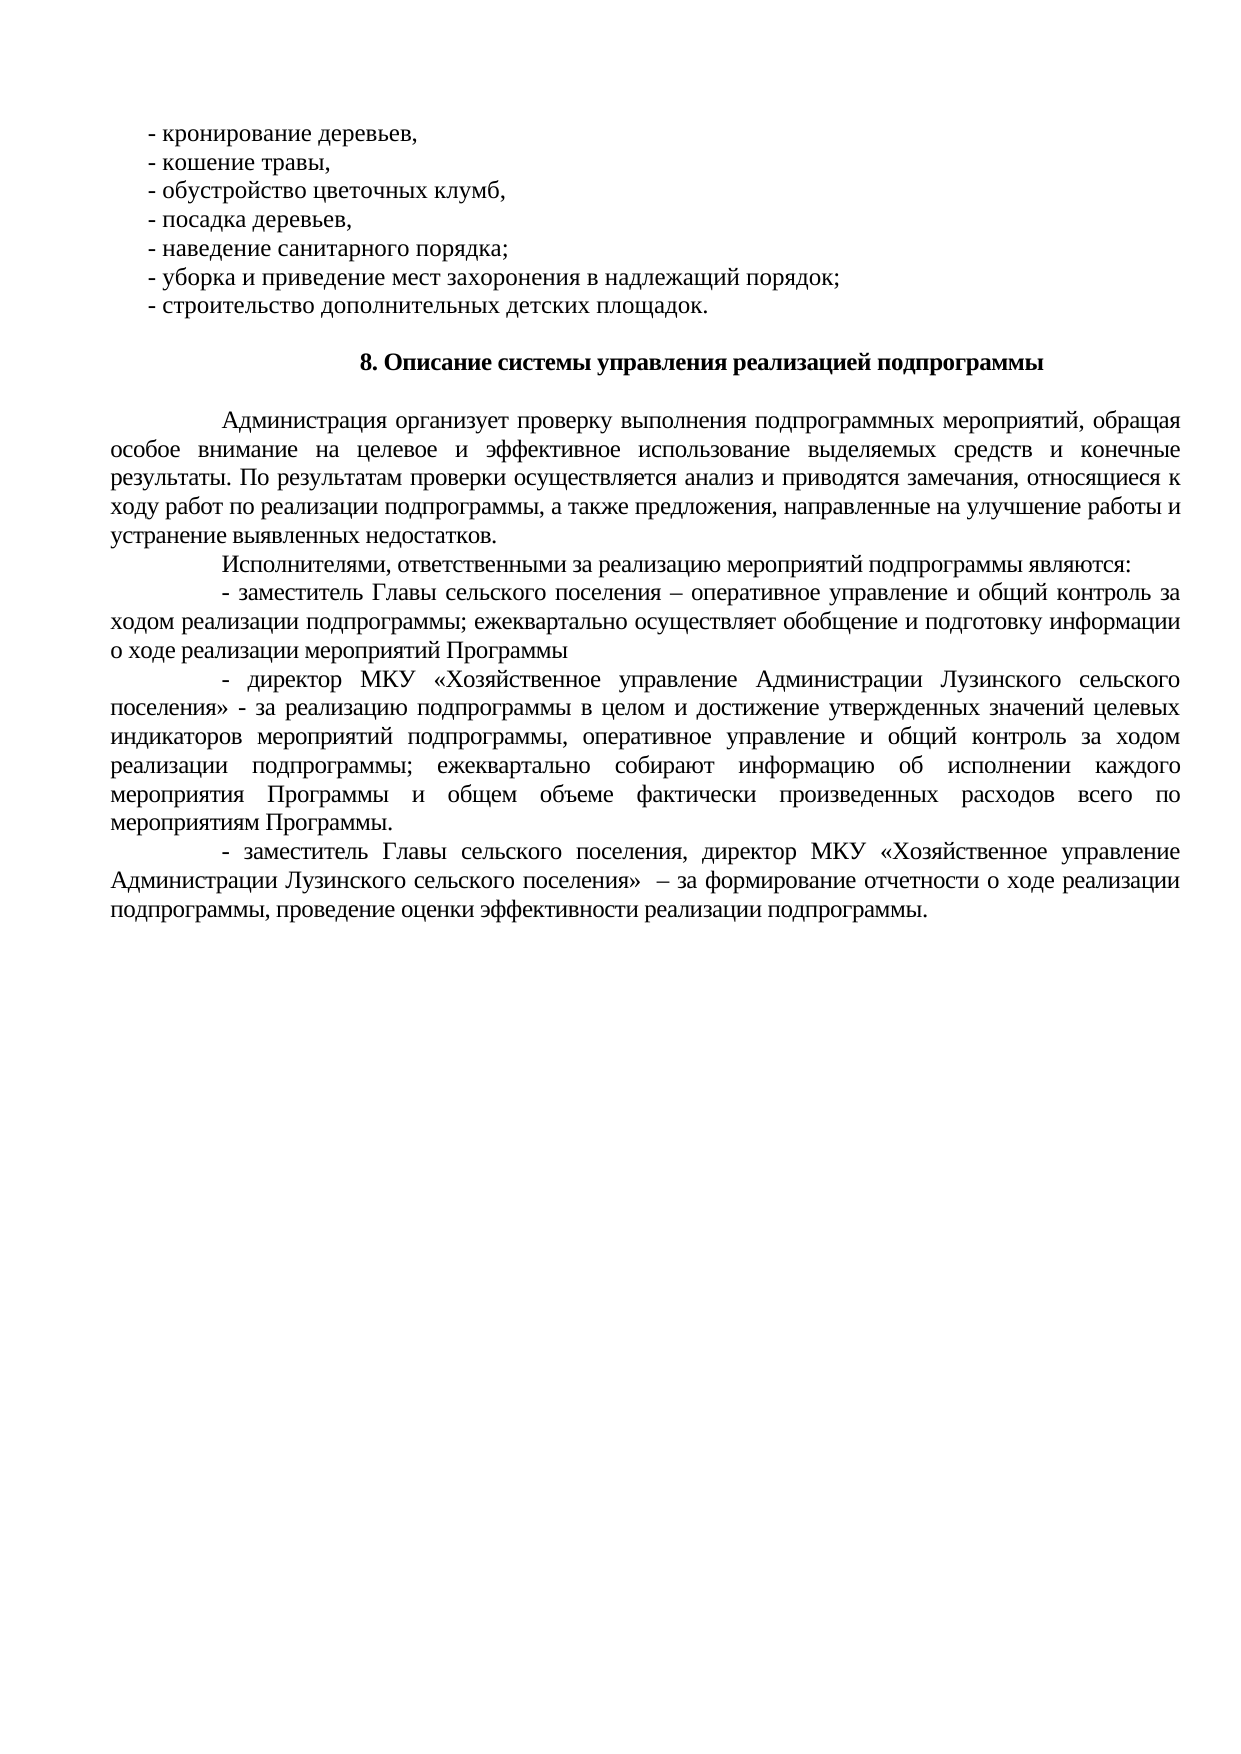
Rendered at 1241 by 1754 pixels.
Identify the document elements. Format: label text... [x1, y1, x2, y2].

text - кошение травы, [148, 147, 1181, 176]
text - обустройство цветочных клумб, [148, 176, 1181, 204]
text - строительство дополнительных детских площадок. [148, 291, 1181, 319]
text - уборка и приведение мест захоронения в надлежащий порядок; [148, 262, 1181, 291]
text Исполнителями, ответственными за реализацию мероприятий подпрограммы являются: [110, 549, 1181, 577]
text - кронирование деревьев, [148, 118, 1181, 147]
text - наведение санитарного порядка; [148, 233, 1181, 262]
text - директор МКУ «Хозяйственное управление Администрации Лузинского сельского поселения» - за реализацию подпрограммы в целом и достижение утвержденных значений целевых индикаторов мероприятий подпрограммы, оперативное управление и общий контроль за ходом реализации подпрограммы; ежеквартально собирают информацию об исполнении каждого мероприятия Программы и общем объеме фактически произведенных расходов всего по мероприятиям Программы. [110, 664, 1181, 836]
text Администрация организует проверку выполнения подпрограммных мероприятий, обращая особое внимание на целевое и эффективное использование выделяемых средств и конечные результаты. По результатам проверки осуществляется анализ и приводятся замечания, относящиеся к ходу работ по реализации подпрограммы, а также предложения, направленные на улучшение работы и устранение выявленных недостатков. [110, 405, 1181, 549]
text 8. Описание системы управления реализацией подпрограммы [223, 347, 1181, 376]
text - посадка деревьев, [148, 204, 1181, 233]
text - заместитель Главы сельского поселения – оперативное управление и общий контроль за ходом реализации подпрограммы; ежеквартально осуществляет обобщение и подготовку информации о ходе реализации мероприятий Программы [110, 577, 1181, 664]
text - заместитель Главы сельского поселения, директор МКУ «Хозяйственное управление Администрации Лузинского сельского поселения» – за формирование отчетности о ходе реализации подпрограммы, проведение оценки эффективности реализации подпрограммы. [110, 836, 1181, 922]
